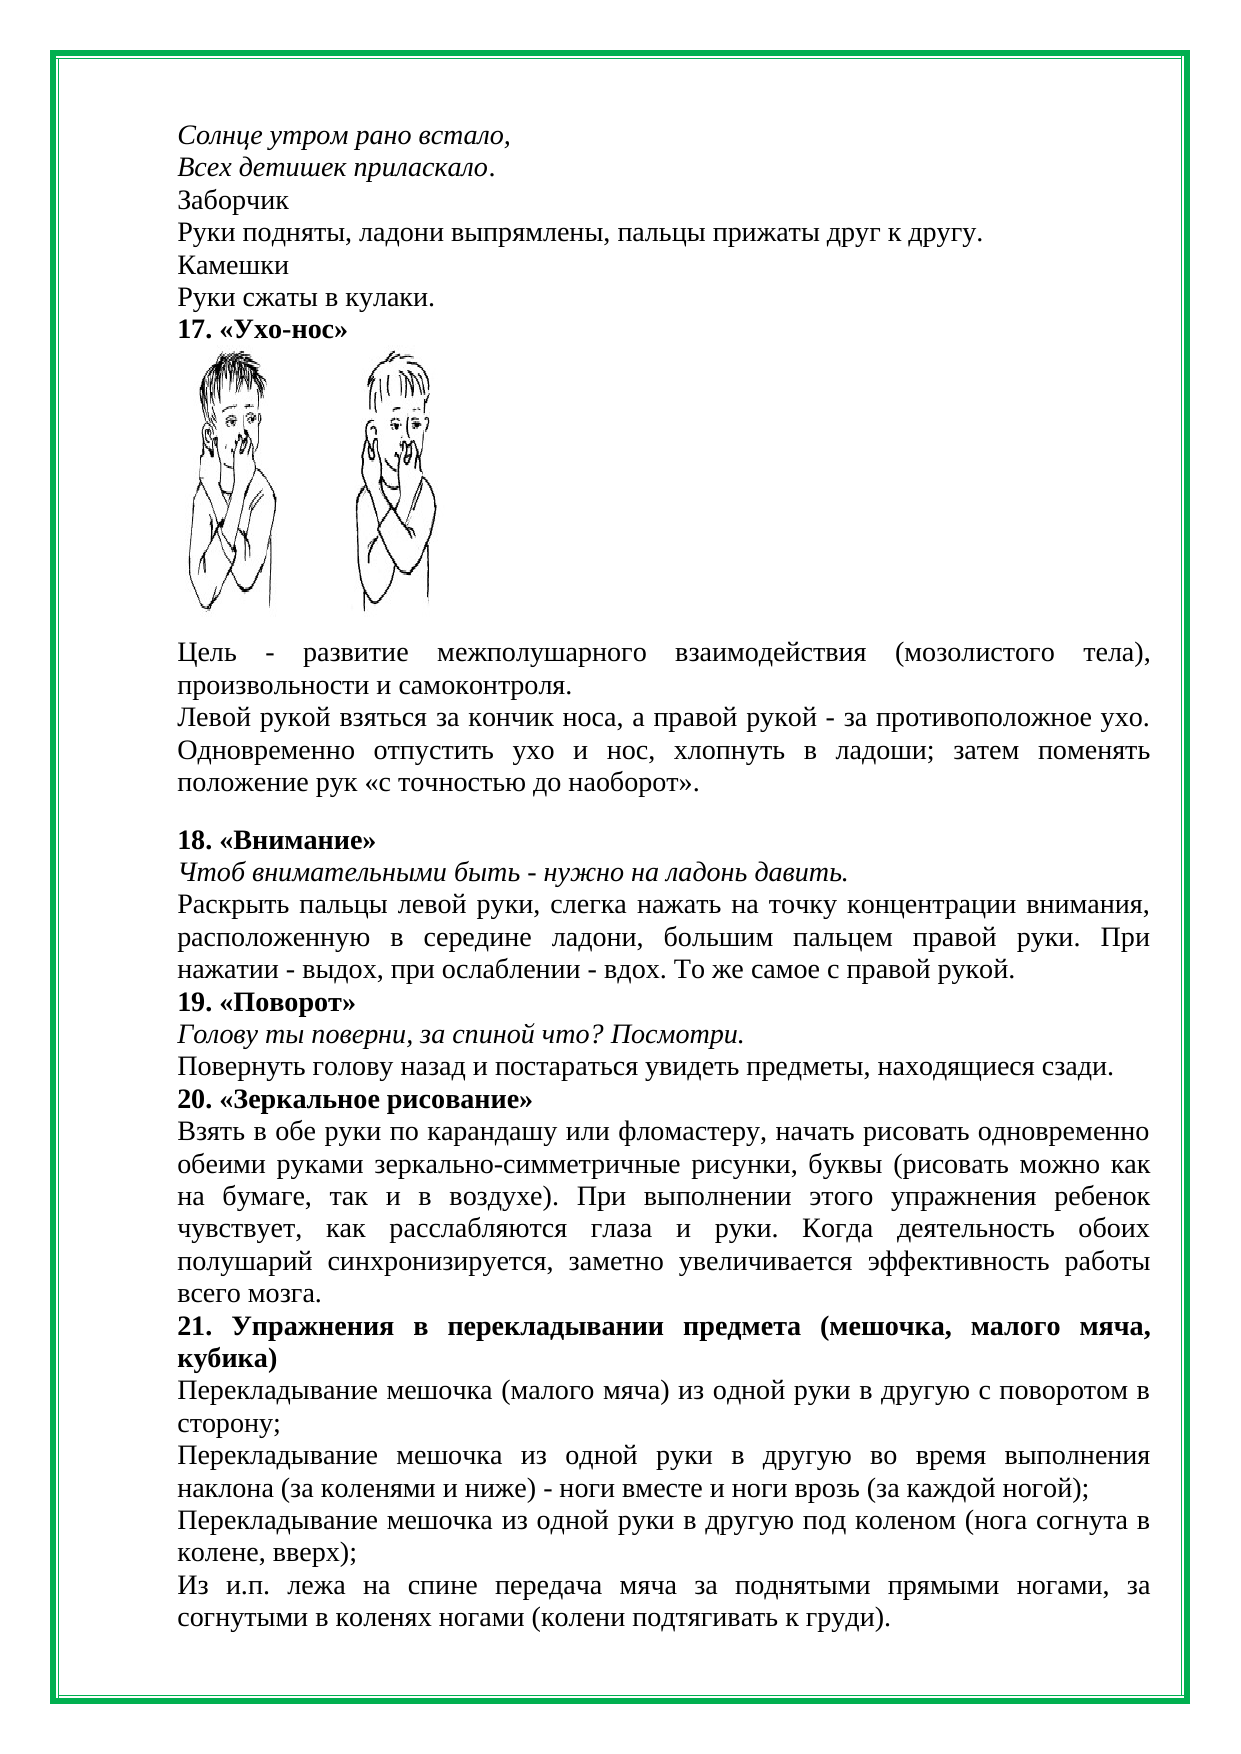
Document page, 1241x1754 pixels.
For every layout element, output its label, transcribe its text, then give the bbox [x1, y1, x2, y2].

text Повернуть голову назад и постараться увидеть предметы, находящиеся сзади. [177, 1049, 1152, 1082]
text Голову ты поверни, за спиной что? Посмотри. [177, 1017, 1152, 1049]
text Чтоб внимательными быть - нужно на ладонь давить. [177, 855, 1152, 887]
text Раскрыть пальцы левой руки, слегка нажать на точку концентрации внимания, расположенную в середине ладони, большим пальцем правой руки. При нажатии - выдох, при ослаблении - вдох. То же самое с правой рукой. [177, 887, 1152, 985]
text Перекладывание мешочка (малого мяча) из одной руки в другую с поворотом в сторону; [177, 1373, 1152, 1438]
text Цель - развитие межполушарного взаимодействия (мозолистого тела), произвольности и самоконтроля. [177, 636, 1152, 700]
text Камешки [177, 248, 1152, 280]
text 21. Упражнения в перекладывании предмета (мешочка, малого мяча, кубика) [177, 1309, 1152, 1373]
text Из и.п. лежа на спине передача мяча за поднятыми прямыми ногами, за согнутыми в коленях ногами (колени подтягивать к груди). [177, 1568, 1152, 1633]
text Перекладывание мешочка из одной руки в другую во время выполнения наклона (за коленями и ниже) - ноги вместе и ноги врозь (за каждой ногой); [177, 1438, 1152, 1503]
text Руки сжаты в кулаки. [177, 280, 1152, 312]
text Перекладывание мешочка из одной руки в другую под коленом (нога согнута в колене, вверх); [177, 1503, 1152, 1568]
text 18. «Внимание» [177, 823, 1152, 855]
text Взять в обе руки по карандашу или фломастеру, начать рисовать одновременно обеими руками зеркально-симметричные рисунки, буквы (рисовать можно как на бумаге, так и в воздухе). При выполнении этого упражнения ребенок чувствует, как расслабляются глаза и руки. Когда деятельность обоих полушарий синхронизируется, заметно увеличивается эффективность работы всего мозга. [177, 1114, 1152, 1309]
text 19. «Поворот» [177, 985, 1152, 1017]
text Всех детишек приласкало. [177, 151, 1152, 183]
picture [177, 345, 445, 636]
text Заборчик [177, 183, 1152, 215]
text 17. «Ухо-нос» [177, 312, 1152, 345]
text Руки подняты, ладони выпрямлены, пальцы прижаты друг к другу. [177, 215, 1152, 248]
text Левой рукой взяться за кончик носа, а правой рукой - за противоположное ухо. Одновременно отпустить ухо и нос, хлопнуть в ладоши; затем поменять положение рук «с точностью до наоборот». [177, 700, 1152, 797]
text Солнце утром рано встало, [177, 118, 1152, 151]
text 20. «Зеркальное рисование» [177, 1082, 1152, 1114]
